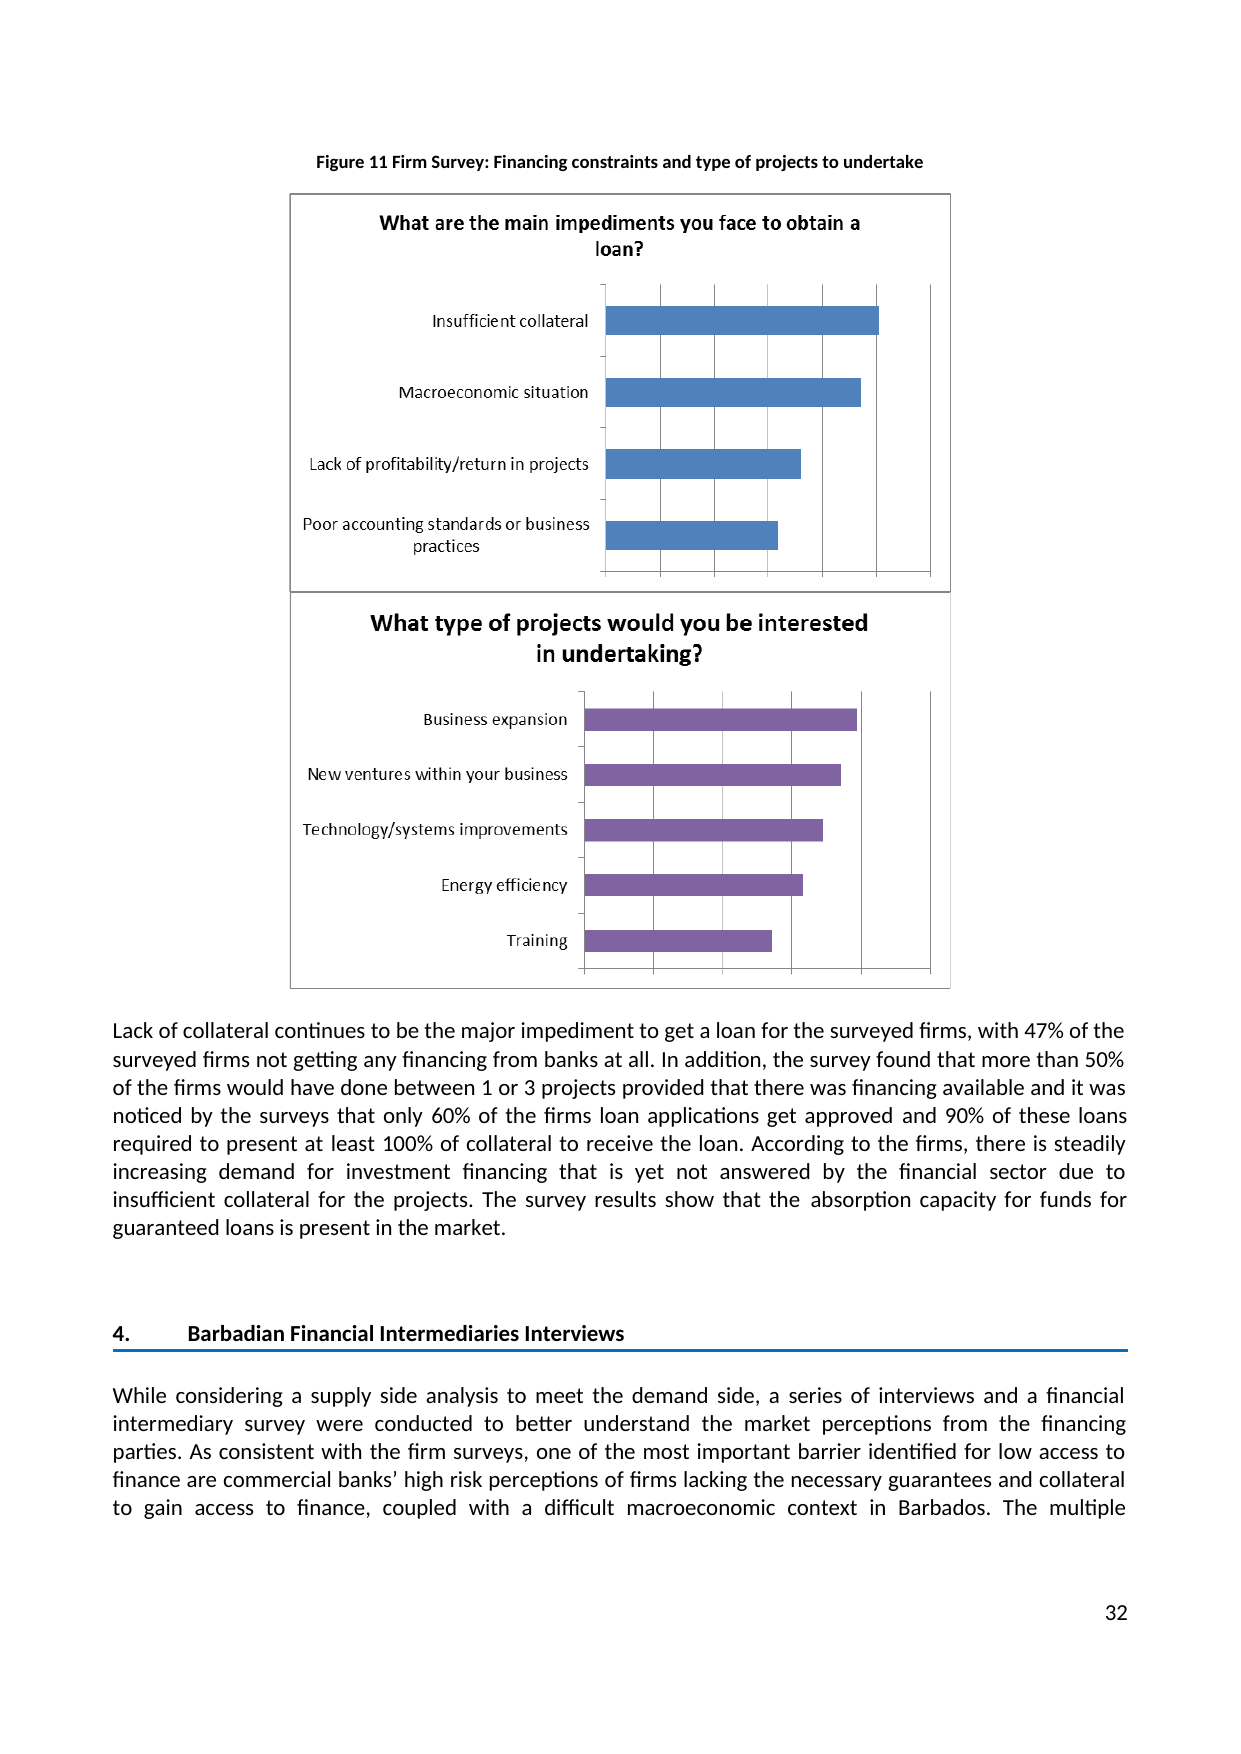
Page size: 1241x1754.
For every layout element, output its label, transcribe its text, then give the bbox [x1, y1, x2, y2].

text Lack of collateral continues to be the major impediment to get a loan for the surveyed firms, with 47% of the surveyed firms not getting any financing from banks at all. In addition, the survey found that more than 50% of the firms would have done between 1 or 3 projects provided that there was financing available and it was noticed by the surveys that only 60% of the firms loan applications get approved and 90% of these loans required to present at least 100% of collateral to receive the loan. According to the firms, there is steadily increasing demand for investment financing that is yet not answered by the financial sector due to insufficient collateral for the projects. The survey results show that the absorption capacity for funds for guaranteed loans is present in the market. [112, 1017, 1128, 1241]
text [112, 1381, 1128, 1521]
picture [289, 193, 951, 989]
subtitle Barbadian Financial Intermediaries Interviews [112, 1319, 1128, 1352]
